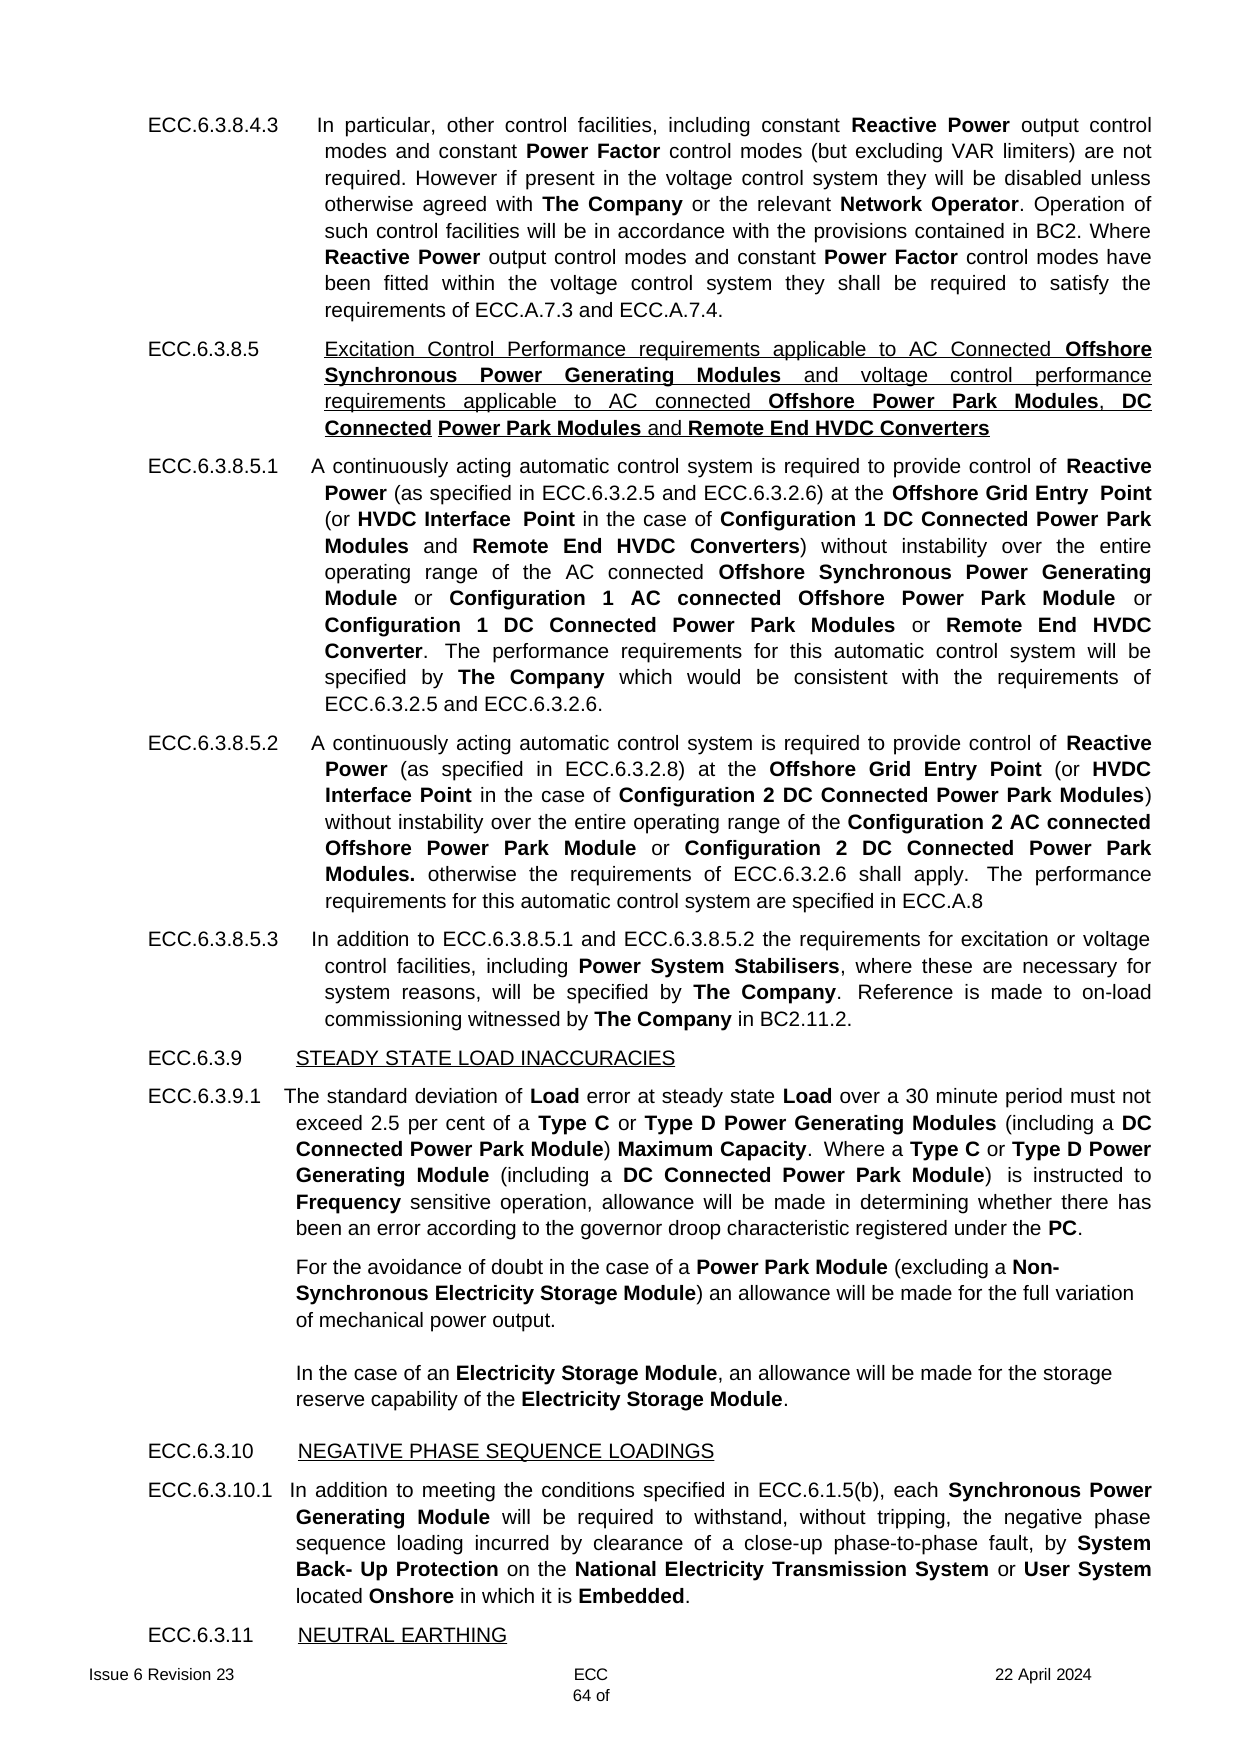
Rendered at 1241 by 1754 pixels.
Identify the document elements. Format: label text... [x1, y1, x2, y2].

text ECC.6.3.10.1 In addition to meeting the conditions specified in ECC.6.1.5(b), each Synchronous Power Generating Module will be required to withstand, without tripping, the negative phase sequence loading incurred by clearance of a close-up phase-to-phase fault, by System Back- Up Protection on the National Electricity Transmission System or User System located Onshore in which it is Embedded. [148, 1478, 1152, 1608]
text ECC.6.3.8.5.2 A continuously acting automatic control system is required to provide control of Reactive Power (as specified in ECC.6.3.2.8) at the Offshore Grid Entry Point (or HVDC Interface Point in the case of Configuration 2 DC Connected Power Park Modules) without instability over the entire operating range of the Configuration 2 AC connected Offshore Power Park Module or Configuration 2 DC Connected Power Park Modules. otherwise the requirements of ECC.6.3.2.6 shall apply. The performance requirements for this automatic control system are specified in ECC.A.8 [148, 731, 1152, 913]
subtitle ECC.6.3.9 STEADY STATE LOAD INACCURACIES [148, 1045, 1217, 1069]
subtitle ECC.6.3.10 NEGATIVE PHASE SEQUENCE LOADINGS [148, 1439, 1217, 1463]
text ECC.6.3.8.4.3 In particular, other control facilities, including constant Reactive Power output control modes and constant Power Factor control modes (but excluding VAR limiters) are not required. However if present in the voltage control system they will be disabled unless otherwise agreed with The Company or the relevant Network Operator. Operation of such control facilities will be in accordance with the provisions contained in BC2. Where Reactive Power output control modes and constant Power Factor control modes have been fitted within the voltage control system they shall be required to satisfy the requirements of ECC.A.7.3 and ECC.A.7.4. [148, 113, 1152, 321]
text ECC.6.3.8.5.3 In addition to ECC.6.3.8.5.1 and ECC.6.3.8.5.2 the requirements for excitation or voltage control facilities, including Power System Stabilisers, where these are necessary for system reasons, will be specified by The Company. Reference is made to on-load commissioning witnessed by The Company in BC2.11.2. [148, 927, 1152, 1030]
subtitle ECC.6.3.11 NEUTRAL EARTHING [148, 1622, 1217, 1646]
text For the avoidance of doubt in the case of a Power Park Module (excluding a Non- Synchronous Electricity Storage Module) an allowance will be made for the full variation of mechanical power output. [296, 1255, 1142, 1332]
text ECC.6.3.9.1 The standard deviation of Load error at steady state Load over a 30 minute period must not exceed 2.5 per cent of a Type C or Type D Power Generating Modules (including a DC Connected Power Park Module) Maximum Capacity. Where a Type C or Type D Power Generating Module (including a DC Connected Power Park Module) is instructed to Frequency sensitive operation, allowance will be made in determining whether there has been an error according to the governor droop characteristic registered under the PC. [148, 1084, 1152, 1240]
text ECC.6.3.8.5 Excitation Control Performance requirements applicable to AC Connected Offshore Synchronous Power Generating Modules and voltage control performance requirements applicable to AC connected Offshore Power Park Modules, DC Connected Power Park Modules and Remote End HVDC Converters [148, 336, 1152, 439]
text In the case of an Electricity Storage Module, an allowance will be made for the storage reserve capability of the Electricity Storage Module. [296, 1360, 1150, 1411]
text ECC.6.3.8.5.1 A continuously acting automatic control system is required to provide control of Reactive Power (as specified in ECC.6.3.2.5 and ECC.6.3.2.6) at the Offshore Grid Entry Point (or HVDC Interface Point in the case of Configuration 1 DC Connected Power Park Modules and Remote End HVDC Converters) without instability over the entire operating range of the AC connected Offshore Synchronous Power Generating Module or Configuration 1 AC connected Offshore Power Park Module or Configuration 1 DC Connected Power Park Modules or Remote End HVDC Converter. The performance requirements for this automatic control system will be specified by The Company which would be consistent with the requirements of ECC.6.3.2.5 and ECC.6.3.2.6. [148, 454, 1152, 716]
